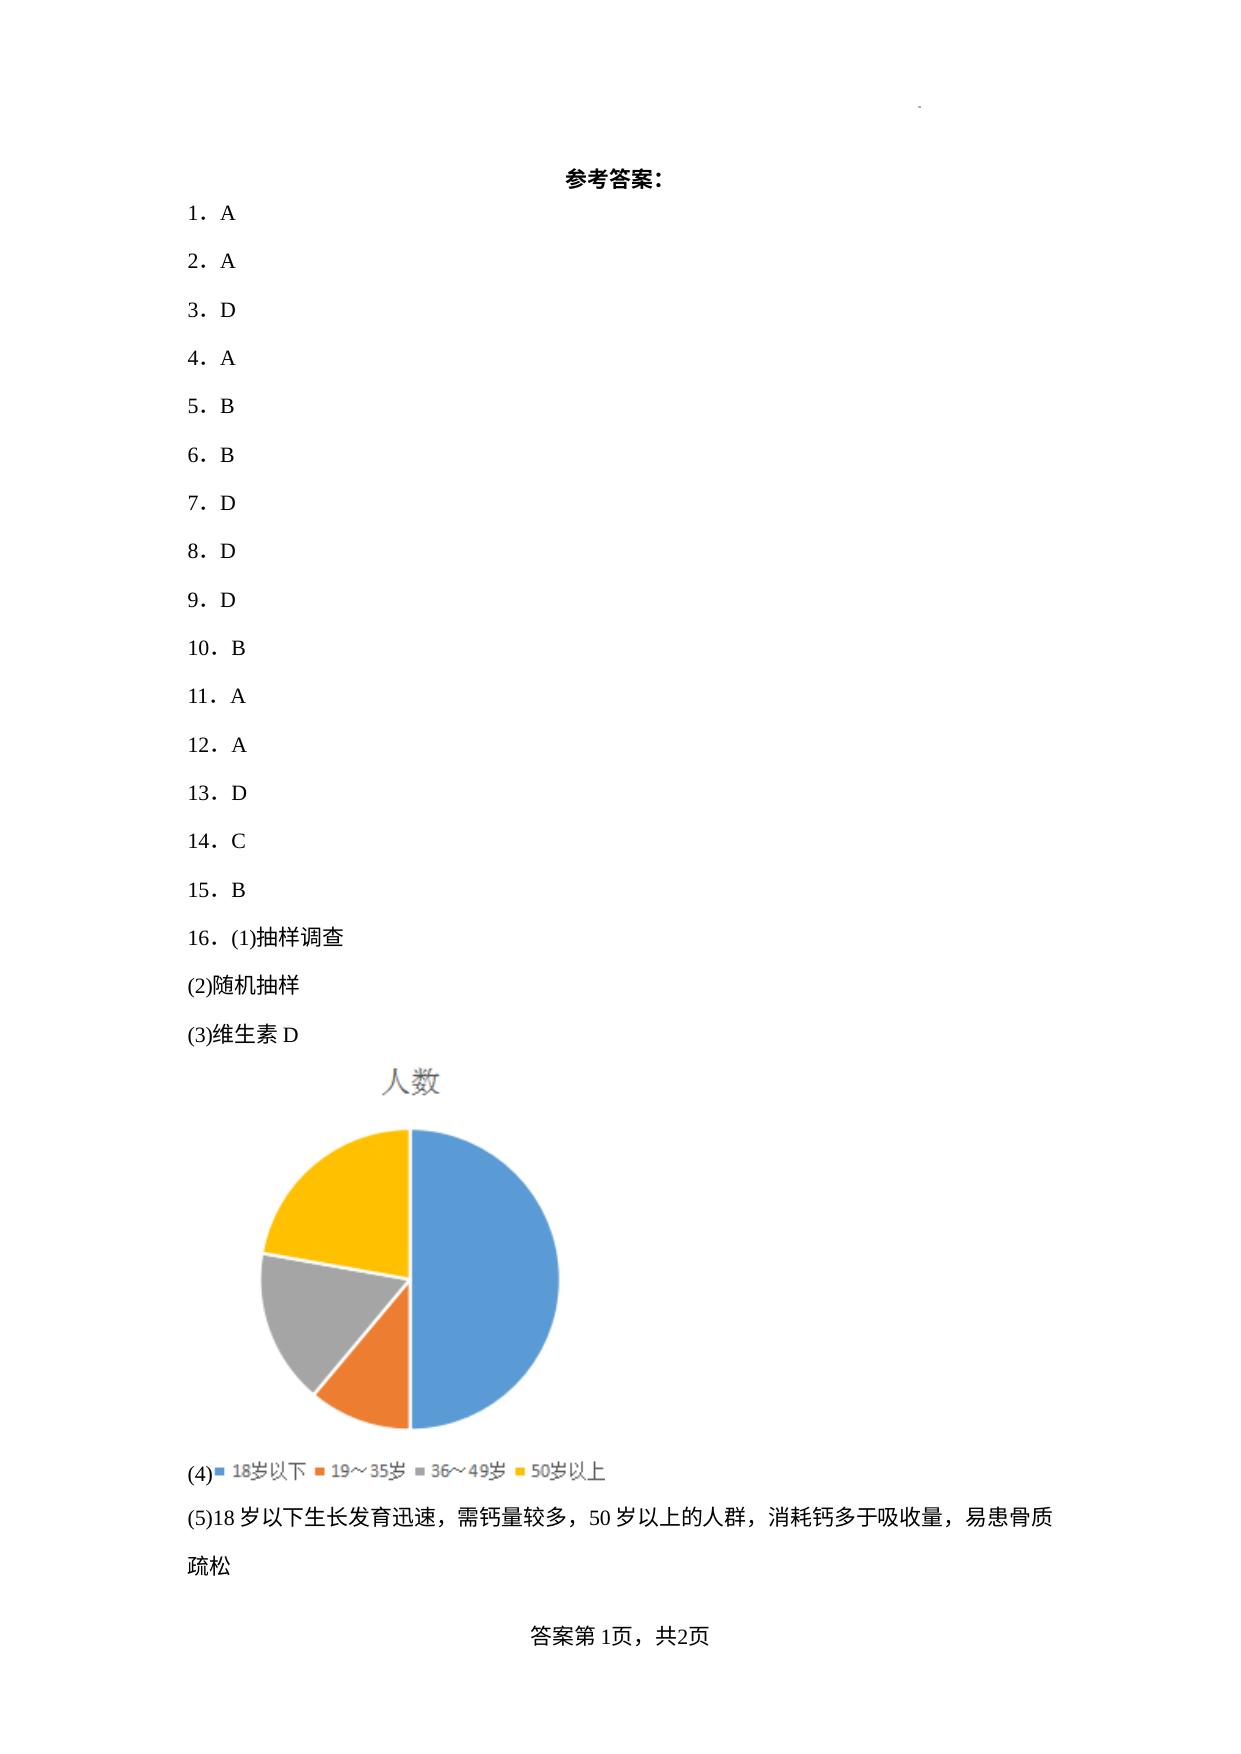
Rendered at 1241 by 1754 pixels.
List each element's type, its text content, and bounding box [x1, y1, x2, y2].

text 10．B [187, 629, 1053, 662]
text (5)18岁以下生长发育迅速，需钙量较多，50岁以上的人群，消耗钙多于吸收量，易患骨质疏松 [187, 1499, 1053, 1581]
text 14．C [187, 823, 1053, 855]
text 6．B [187, 436, 1053, 469]
text 8．D [187, 533, 1053, 565]
text 1．A [187, 194, 1053, 227]
text 4．A [187, 339, 1053, 372]
text 7．D [187, 484, 1053, 517]
text (2)随机抽样 [187, 968, 1053, 1000]
text 2．A [187, 243, 1053, 275]
text 11．A [187, 678, 1053, 710]
text 13．D [187, 774, 1053, 807]
text 3．D [187, 291, 1053, 324]
text 15．B [187, 871, 1053, 904]
text 参考答案： [187, 162, 1053, 194]
text 12．A [187, 726, 1053, 759]
text (3)维生素D [187, 1016, 1053, 1049]
picture [212, 1064, 605, 1482]
text 9．D [187, 581, 1053, 614]
text 5．B [187, 388, 1053, 420]
text 16．(1)抽样调查 [187, 919, 1053, 952]
